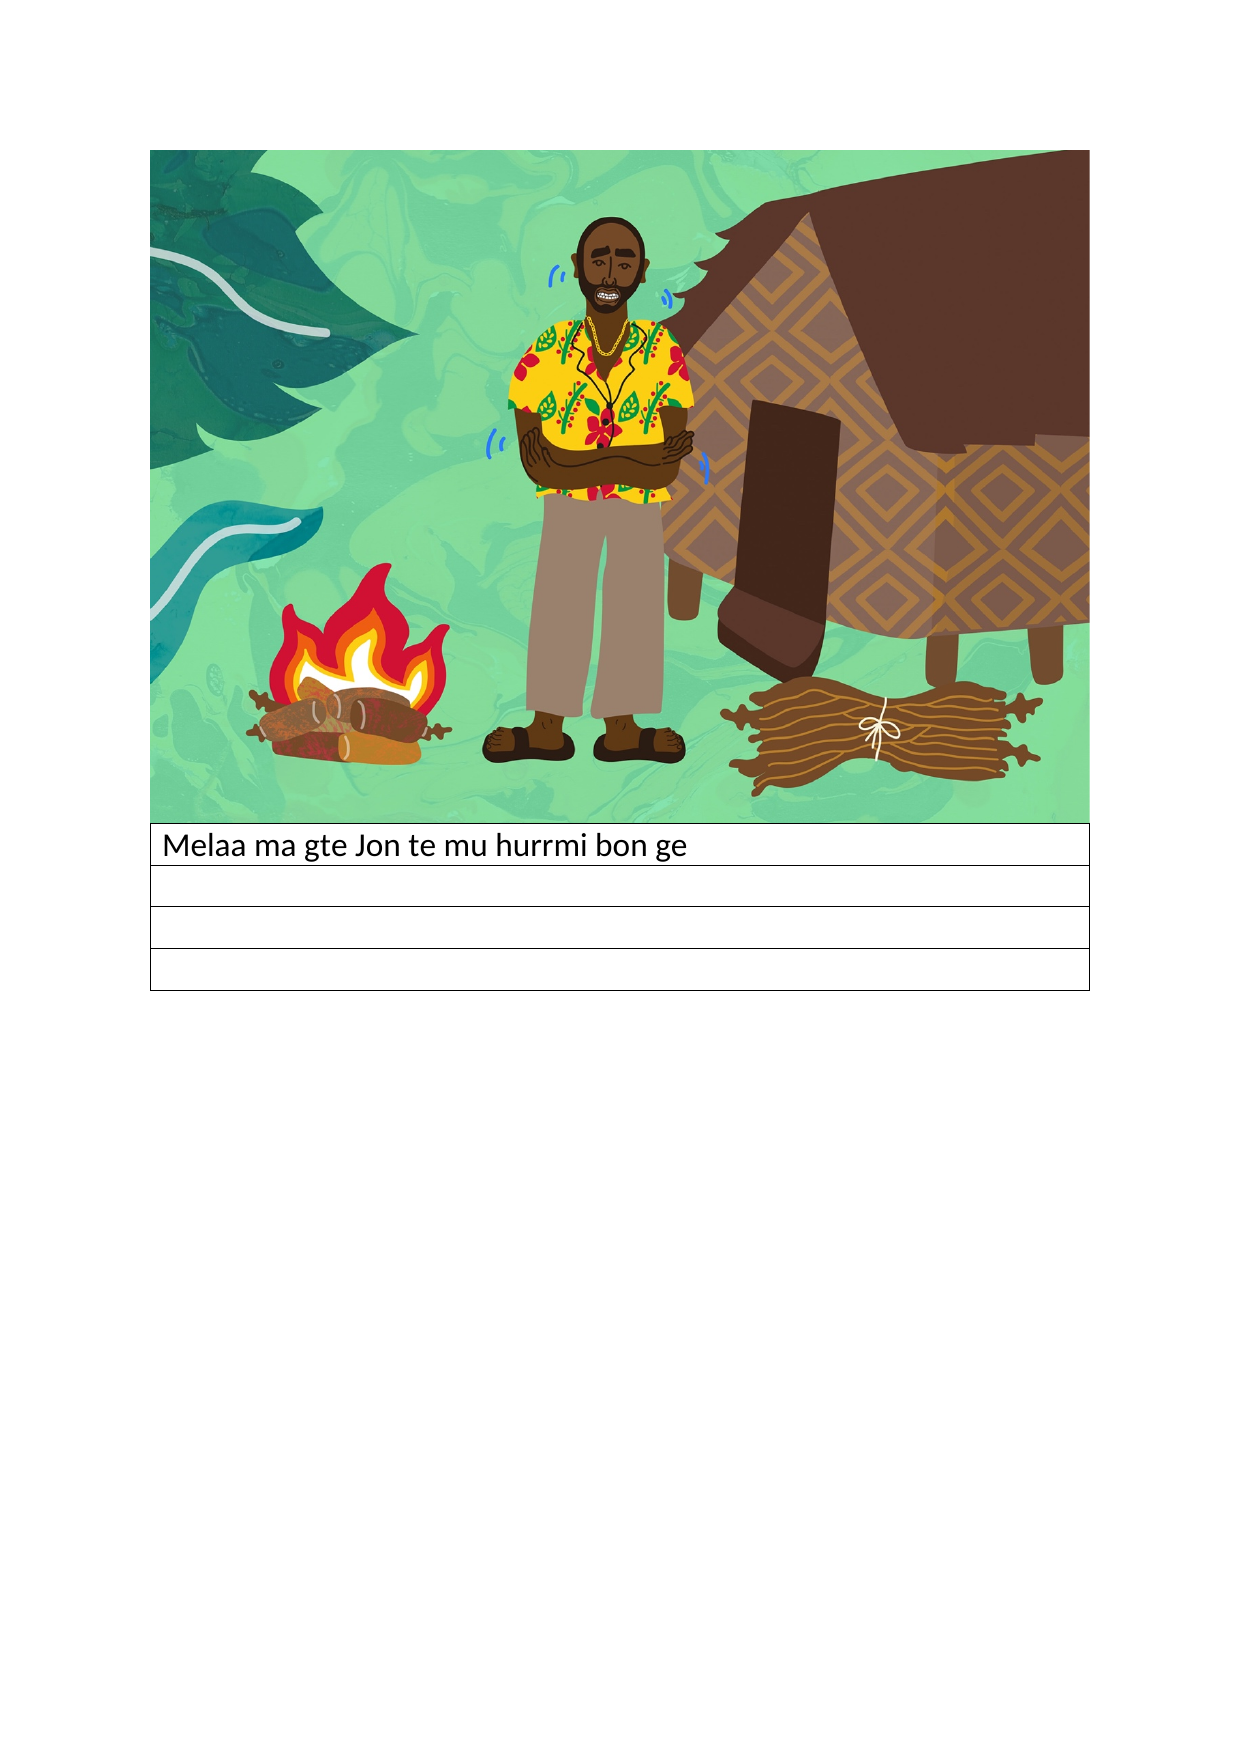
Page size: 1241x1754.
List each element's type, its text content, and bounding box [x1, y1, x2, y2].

table_cell [151, 949, 1089, 990]
picture [150, 150, 1090, 823]
table_header Melaa ma gte Jon te mu hurrmi bon ge [151, 824, 1089, 864]
table_cell [151, 907, 1089, 948]
table_cell [151, 866, 1089, 906]
